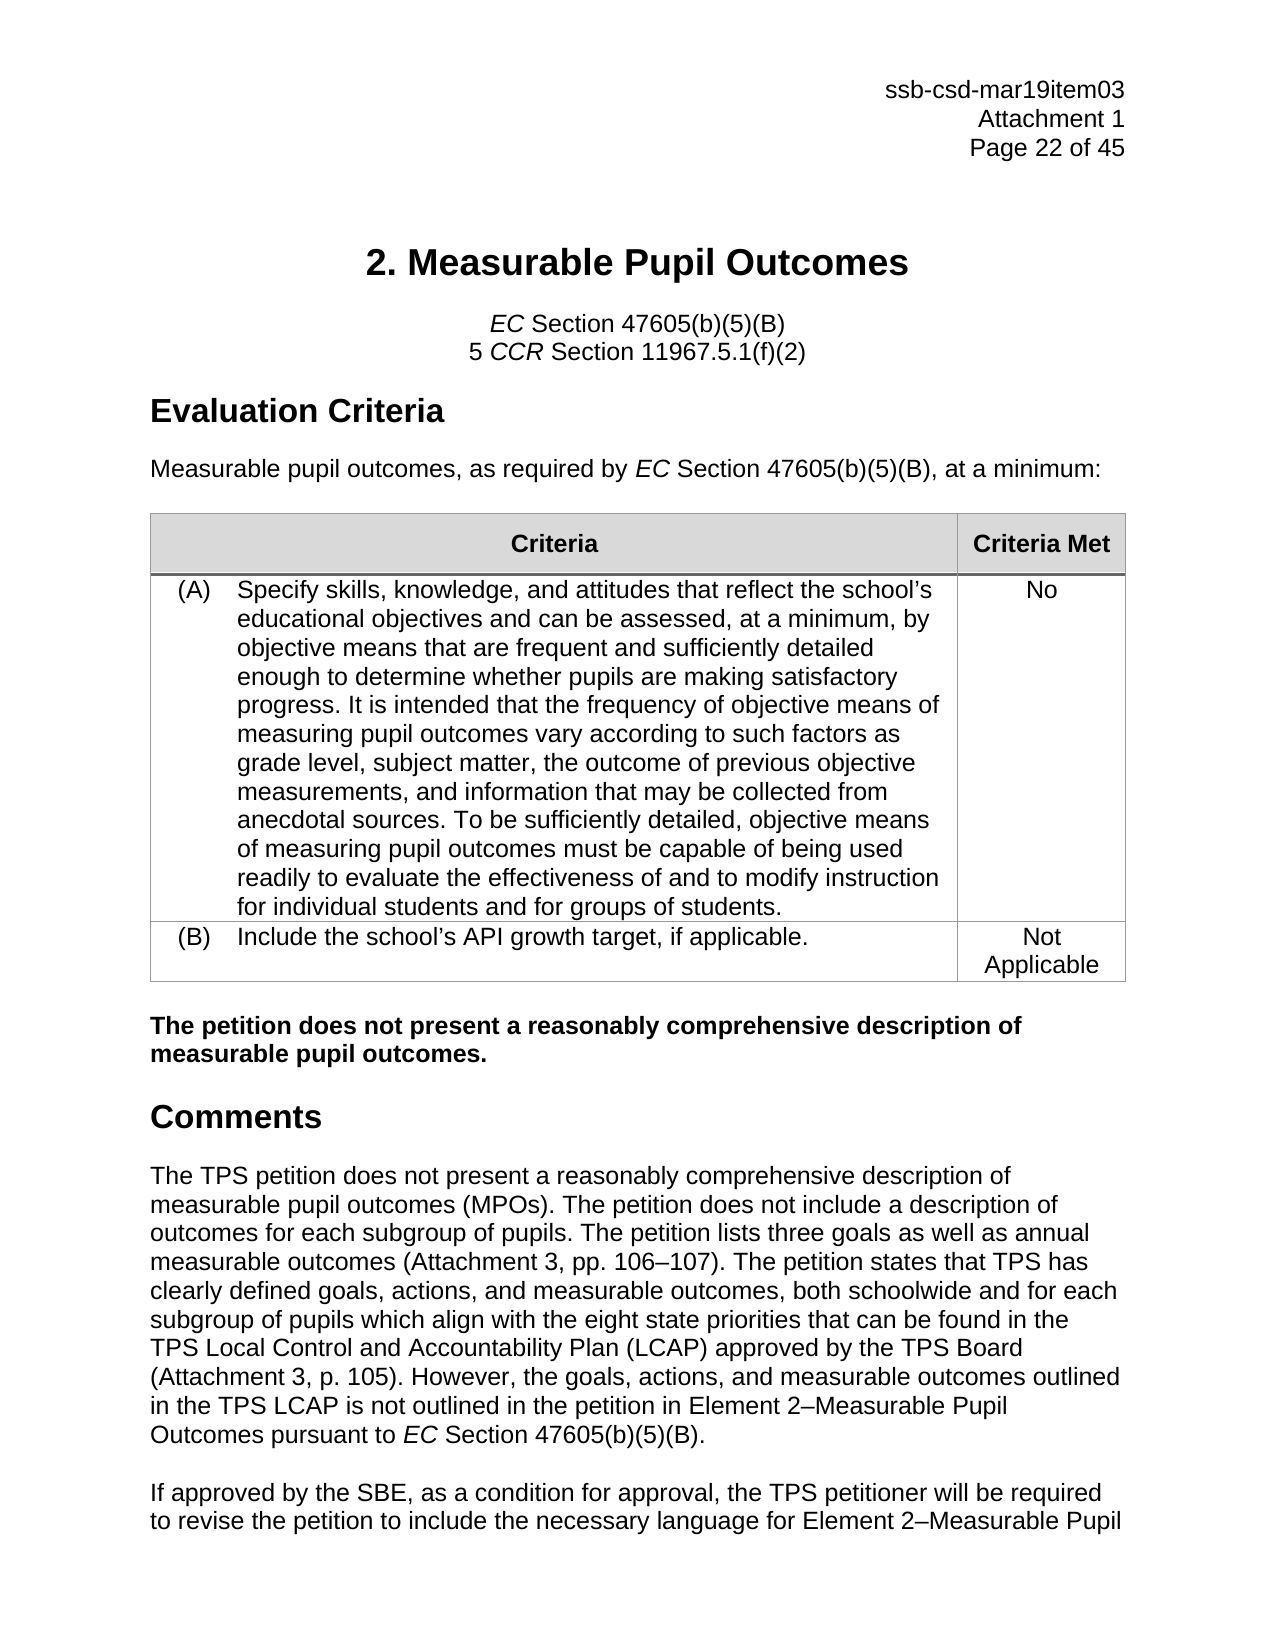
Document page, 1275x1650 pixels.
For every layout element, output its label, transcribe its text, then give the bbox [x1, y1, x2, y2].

text EC Section 47605(b)(5)(B) [150, 308, 1125, 337]
table_cell Include the school’s API growth target, if applicable. [151, 922, 957, 981]
table_cell Specify skills, knowledge, and attitudes that reflect the school’s educational objectives and can be assessed, at a minimum, by objective means that are frequent and sufficiently detailed enough to determine whether pupils are making satisfactory progress. It is intended that the frequency of objective means of measuring pupil outcomes vary according to such factors as grade level, subject matter, the outcome of previous objective measurements, and information that may be collected from anecdotal sources. To be sufficiently detailed, objective means of measuring pupil outcomes must be capable of being used readily to evaluate the effectiveness of and to modify instruction for individual students and for groups of students. [151, 576, 957, 921]
table_cell Not Applicable [958, 922, 1125, 981]
text The TPS petition does not present a reasonably comprehensive description of measurable pupil outcomes (MPOs). The petition does not include a description of outcomes for each subgroup of pupils. The petition lists three goals as well as annual measurable outcomes (Attachment 3, pp. 106–107). The petition states that TPS has clearly defined goals, actions, and measurable outcomes, both schoolwide and for each subgroup of pupils which align with the eight state priorities that can be found in the TPS Local Control and Accountability Plan (LCAP) approved by the TPS Board (Attachment 3, p. 105). However, the goals, actions, and measurable outcomes outlined in the TPS LCAP is not outlined in the petition in Element 2–Measurable Pupil Outcomes pursuant to EC Section 47605(b)(5)(B). [150, 1161, 1125, 1448]
subtitle 2. Measurable Pupil Outcomes [150, 240, 1125, 283]
text The petition does not present a reasonably comprehensive description of measurable pupil outcomes. [150, 1011, 1125, 1068]
subtitle Comments [150, 1097, 1125, 1136]
table_header Criteria [151, 514, 957, 572]
text 5 CCR Section 11967.5.1(f)(2) [150, 337, 1125, 366]
subtitle Evaluation Criteria [150, 391, 1125, 429]
text Measurable pupil outcomes, as required by EC Section 47605(b)(5)(B), at a minimum: [150, 454, 1125, 483]
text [150, 1477, 1125, 1535]
table_cell No [958, 576, 1125, 921]
table_header Criteria Met [958, 514, 1125, 572]
